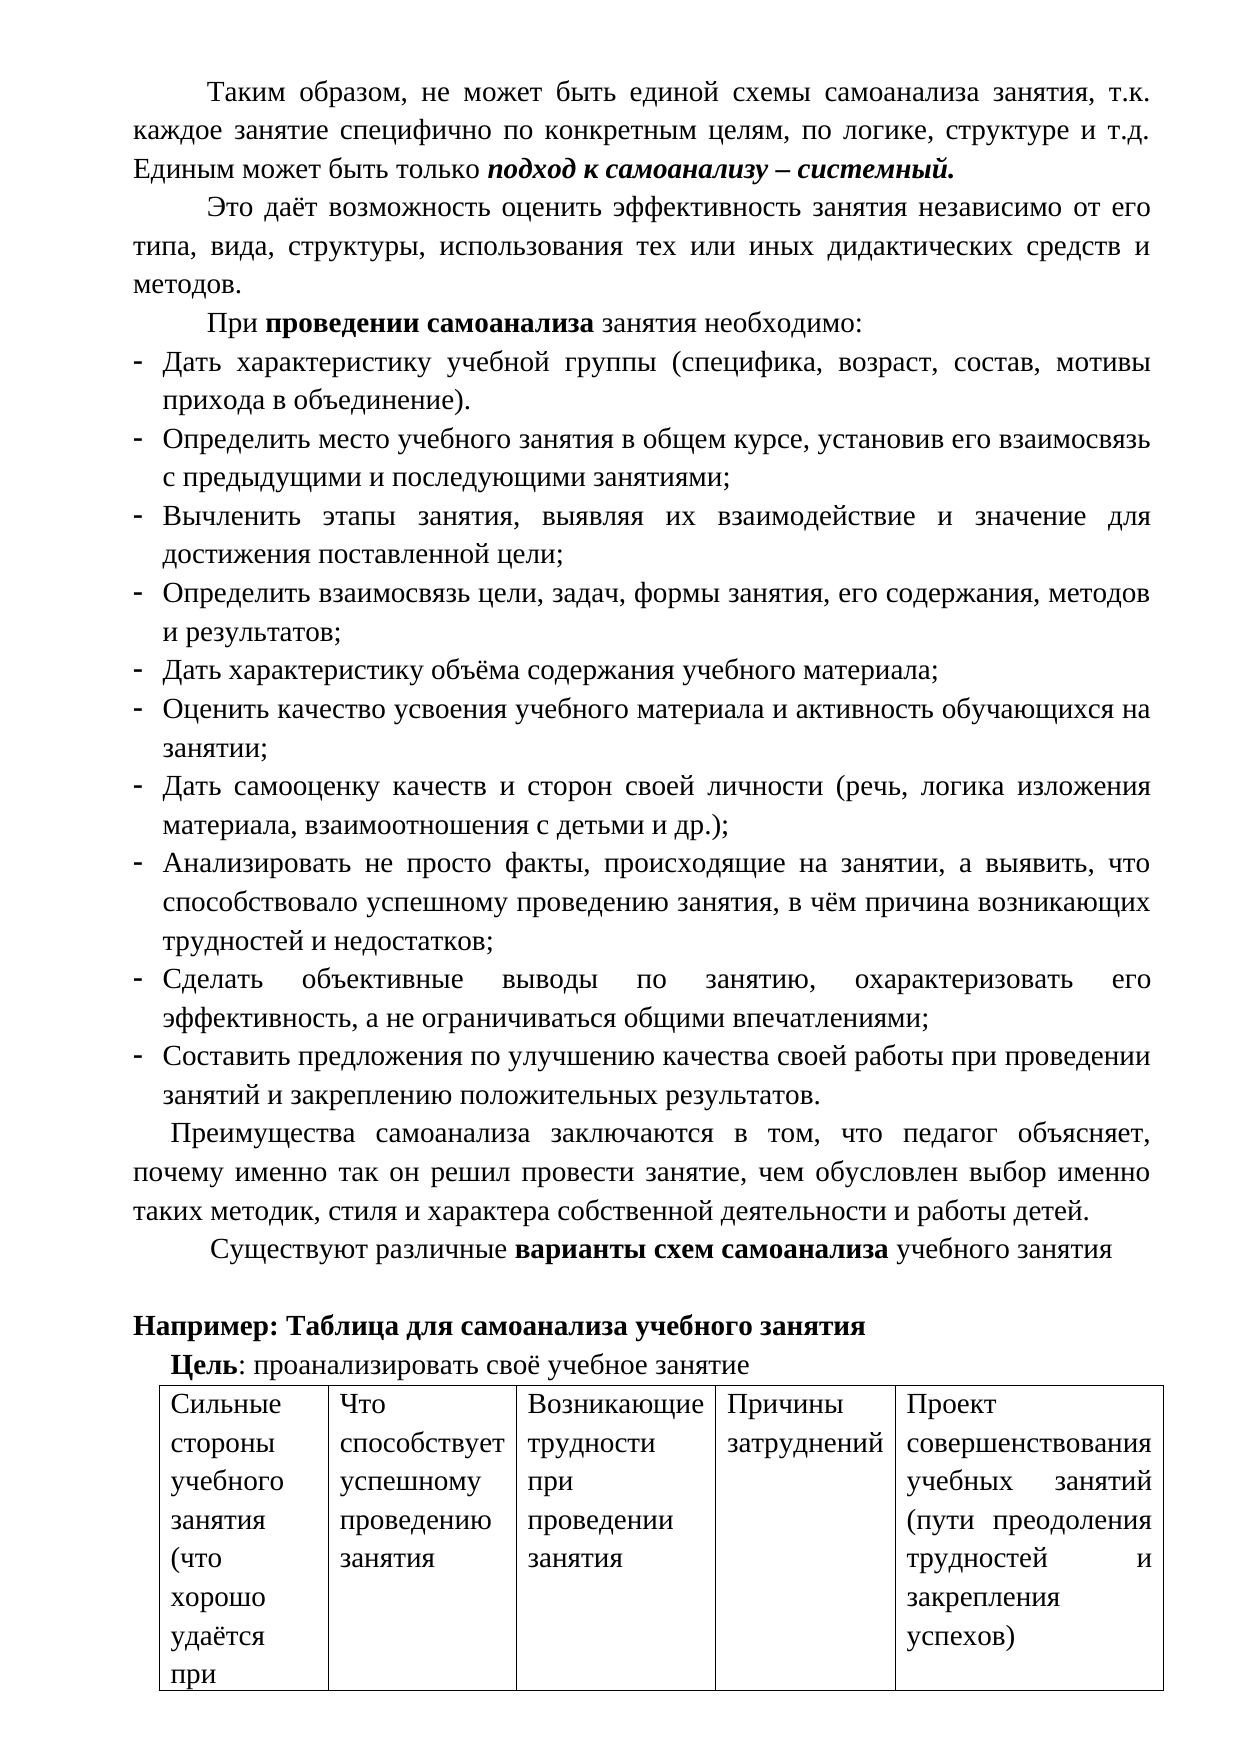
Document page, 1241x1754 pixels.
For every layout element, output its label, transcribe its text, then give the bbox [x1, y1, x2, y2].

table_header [517, 1386, 715, 1690]
list Преимущества самоанализа заключаются в том, что педагог объясняет, почему именно так он решил провести занятие, чем обусловлен выбор именно таких методик, стиля и характера собственной деятельности и работы детей. [133, 1116, 1152, 1226]
list Дать характеристику объёма содержания учебного материала; [133, 652, 1152, 686]
text При проведении самоанализа занятия необходимо: [133, 305, 1152, 339]
list Анализировать не просто факты, происходящие на занятии, а выявить, что способствовало успешному проведению занятия, в чём причина возникающих трудностей и недостатков; [133, 845, 1152, 956]
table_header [160, 1386, 328, 1690]
text Цель: проанализировать своё учебное занятие [170, 1347, 1152, 1380]
list Дать самооценку качеств и сторон своей личности (речь, логика изложения материала, взаимоотношения с детьми и др.); [133, 768, 1152, 840]
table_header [329, 1386, 516, 1690]
list Существуют различные варианты схем самоанализа учебного занятия [133, 1231, 1152, 1265]
list Составить предложения по улучшению качества своей работы при проведении занятий и закреплению положительных результатов. [133, 1038, 1152, 1111]
text Это даёт возможность оценить эффективность занятия независимо от его типа, вида, структуры, использования тех или иных дидактических средств и методов. [133, 189, 1152, 300]
list Вычленить этапы занятия, выявляя их взаимодействие и значение для достижения поставленной цели; [133, 498, 1152, 570]
list Сделать объективные выводы по занятию, охарактеризовать его эффективность, а не ограничиваться общими впечатлениями; [133, 961, 1152, 1033]
list Оценить качество усвоения учебного материала и активность обучающихся на занятии; [133, 691, 1152, 763]
table_header Причины затруднений [716, 1386, 895, 1690]
list Дать характеристику учебной группы (специфика, возраст, состав, мотивы прихода в объединение). [133, 344, 1152, 416]
text Таким образом, не может быть единой схемы самоанализа занятия, т.к. каждое занятие специфично по конкретным целям, по логике, структуре и т.д. Единым может быть только подход к самоанализу – системный. [133, 74, 1152, 184]
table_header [896, 1386, 1163, 1690]
list Определить взаимосвязь цели, задач, формы занятия, его содержания, методов и результатов; [133, 575, 1152, 647]
text Например: Таблица для самоанализа учебного занятия [133, 1308, 1152, 1342]
list Определить место учебного занятия в общем курсе, установив его взаимосвязь с предыдущими и последующими занятиями; [133, 421, 1152, 493]
